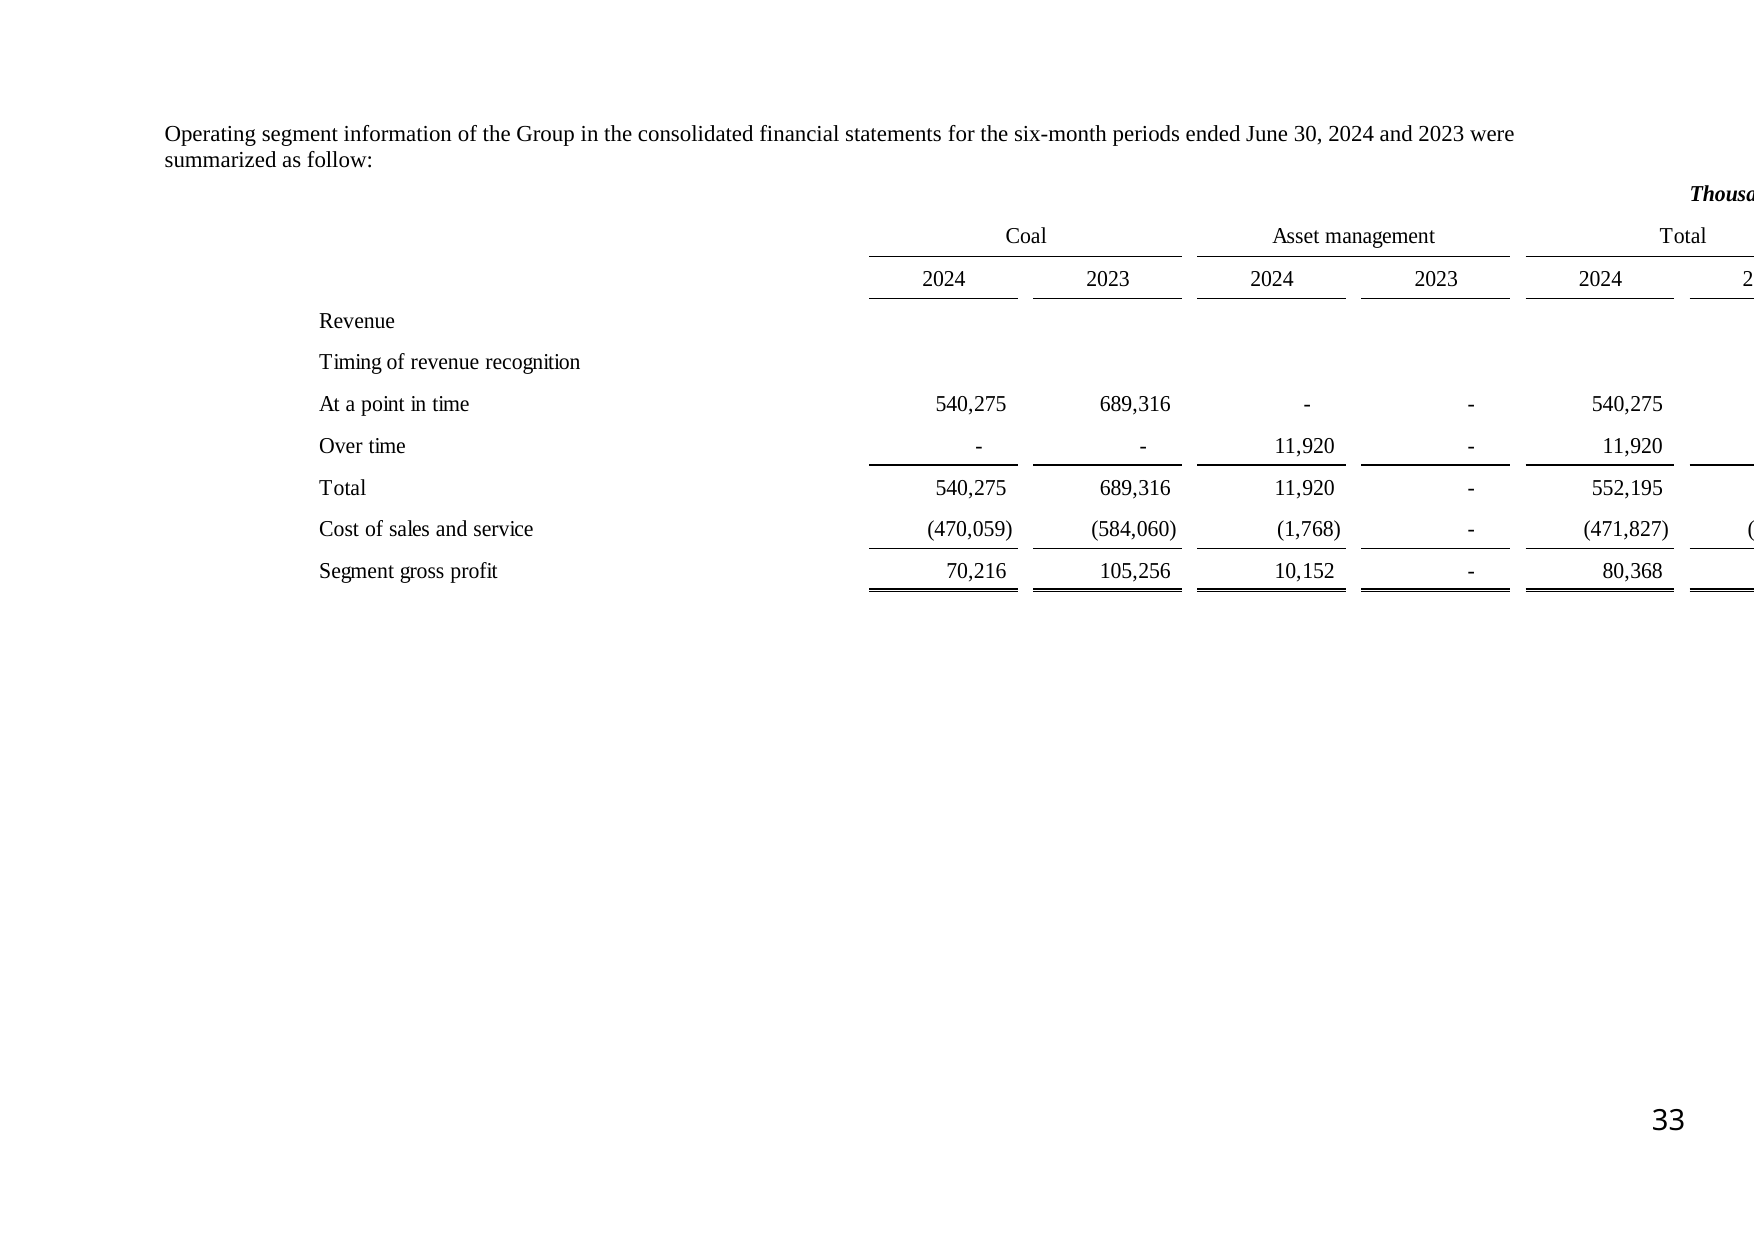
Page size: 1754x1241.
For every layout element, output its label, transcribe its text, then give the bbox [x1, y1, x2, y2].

text Operating segment information of the Group in the consolidated financial statements for the six-month periods ended June 30, 2024 and 2023 were summarized as follow: [164, 120, 1607, 173]
